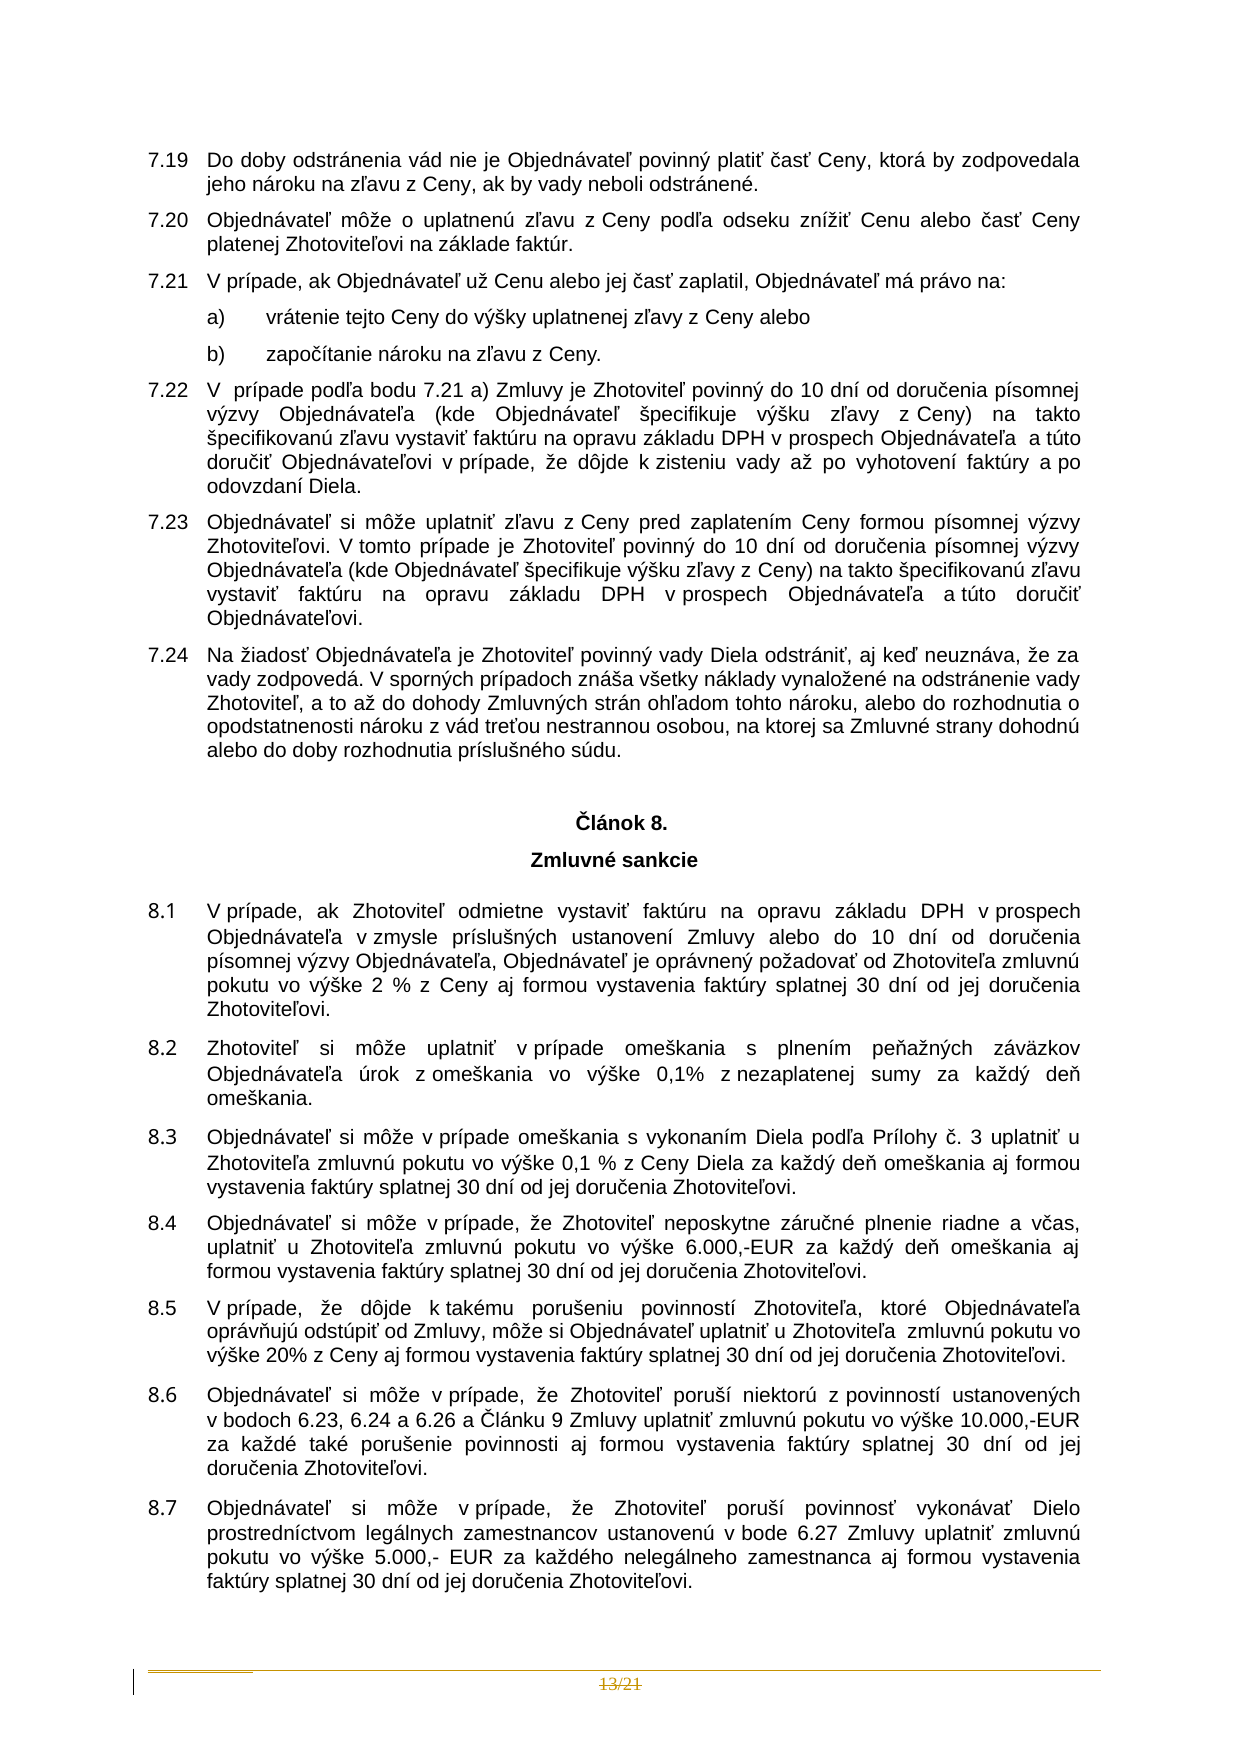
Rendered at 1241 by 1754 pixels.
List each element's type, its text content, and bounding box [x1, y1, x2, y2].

list Objednávateľ môže o uplatnenú zľavu z Ceny podľa odseku znížiť Cenu alebo časť Ceny platenej Zhotoviteľovi na základe faktúr. [148, 208, 1081, 256]
list Objednávateľ si môže v prípade omeškania s vykonaním Diela podľa Prílohy č. 3 uplatniť u Zhotoviteľa zmluvnú pokutu vo výške 0,1 % z Ceny Diela za každý deň omeškania aj formou vystavenia faktúry splatnej 30 dní od jej doručenia Zhotoviteľovi. [148, 1122, 1081, 1198]
list Objednávateľ si môže v prípade, že Zhotoviteľ neposkytne záručné plnenie riadne a včas, uplatniť u Zhotoviteľa zmluvnú pokutu vo výške 6.000,-EUR za každý deň omeškania aj formou vystavenia faktúry splatnej 30 dní od jej doručenia Zhotoviteľovi. [148, 1211, 1081, 1283]
list vrátenie tejto Ceny do výšky uplatnenej zľavy z Ceny alebo [207, 305, 1081, 329]
list V prípade, ak Objednávateľ už Cenu alebo jej časť zaplatil, Objednávateľ má právo na: [148, 268, 1081, 292]
list V prípade, že dôjde k takému porušeniu povinností Zhotoviteľa, ktoré Objednávateľa oprávňujú odstúpiť od Zmluvy, môže si Objednávateľ uplatniť u Zhotoviteľa zmluvnú pokutu vo výške 20% z Ceny aj formou vystavenia faktúry splatnej 30 dní od jej doručenia Zhotoviteľovi. [148, 1295, 1081, 1367]
list Zhotoviteľ si môže uplatniť v prípade omeškania s plnením peňažných záväzkov Objednávateľa úrok z omeškania vo výške 0,1% z nezaplatenej sumy za každý deň omeškania. [148, 1033, 1081, 1110]
list V prípade, ak Zhotoviteľ odmietne vystaviť faktúru na opravu základu DPH v prospech Objednávateľa v zmysle príslušných ustanovení Zmluvy alebo do 10 dní od doručenia písomnej výzvy Objednávateľa, Objednávateľ je oprávnený požadovať od Zhotoviteľa zmluvnú pokutu vo výške 2 % z Ceny aj formou vystavenia faktúry splatnej 30 dní od jej doručenia Zhotoviteľovi. [148, 897, 1081, 1021]
list Do doby odstránenia vád nie je Objednávateľ povinný platiť časť Ceny, ktorá by zodpovedala jeho nároku na zľavu z Ceny, ak by vady neboli odstránené. [148, 148, 1081, 196]
text Zmluvné sankcie [148, 848, 1081, 872]
list započítanie nároku na zľavu z Ceny. [207, 341, 1081, 365]
list Objednávateľ si môže v prípade, že Zhotoviteľ poruší niektorú z povinností ustanovených v bodoch 6.23, 6.24 a 6.26 a Článku 9 Zmluvy uplatniť zmluvnú pokutu vo výške 10.000,-EUR za každé také porušenie povinnosti aj formou vystavenia faktúry splatnej 30 dní od jej doručenia Zhotoviteľovi. [148, 1380, 1081, 1480]
list Objednávateľ si môže v prípade, že Zhotoviteľ poruší povinnosť vykonávať Dielo prostredníctvom legálnych zamestnancov ustanovenú v bode 6.27 Zmluvy uplatniť zmluvnú pokutu vo výške 5.000,- EUR za každého nelegálneho zamestnanca aj formou vystavenia faktúry splatnej 30 dní od jej doručenia Zhotoviteľovi. [148, 1493, 1081, 1593]
list V prípade podľa bodu 7.21 a) Zmluvy je Zhotoviteľ povinný do 10 dní od doručenia písomnej výzvy Objednávateľa (kde Objednávateľ špecifikuje výšku zľavy z Ceny) na takto špecifikovanú zľavu vystaviť faktúru na opravu základu DPH v prospech Objednávateľa a túto doručiť Objednávateľovi v prípade, že dôjde k zisteniu vady až po vyhotovení faktúry a po odovzdaní Diela. [148, 378, 1081, 498]
list Na žiadosť Objednávateľa je Zhotoviteľ povinný vady Diela odstrániť, aj keď neuznáva, že za vady zodpovedá. V sporných prípadoch znáša všetky náklady vynaložené na odstránenie vady Zhotoviteľ, a to až do dohody Zmluvných strán ohľadom tohto nároku, alebo do rozhodnutia o opodstatnenosti nároku z vád treťou nestrannou osobou, na ktorej sa Zmluvné strany dohodnú alebo do doby rozhodnutia príslušného súdu. [148, 642, 1081, 762]
list Objednávateľ si môže uplatniť zľavu z Ceny pred zaplatením Ceny formou písomnej výzvy Zhotoviteľovi. V tomto prípade je Zhotoviteľ povinný do 10 dní od doručenia písomnej výzvy Objednávateľa (kde Objednávateľ špecifikuje výšku zľavy z Ceny) na takto špecifikovanú zľavu vystaviť faktúru na opravu základu DPH v prospech Objednávateľa a túto doručiť Objednávateľovi. [148, 510, 1081, 630]
